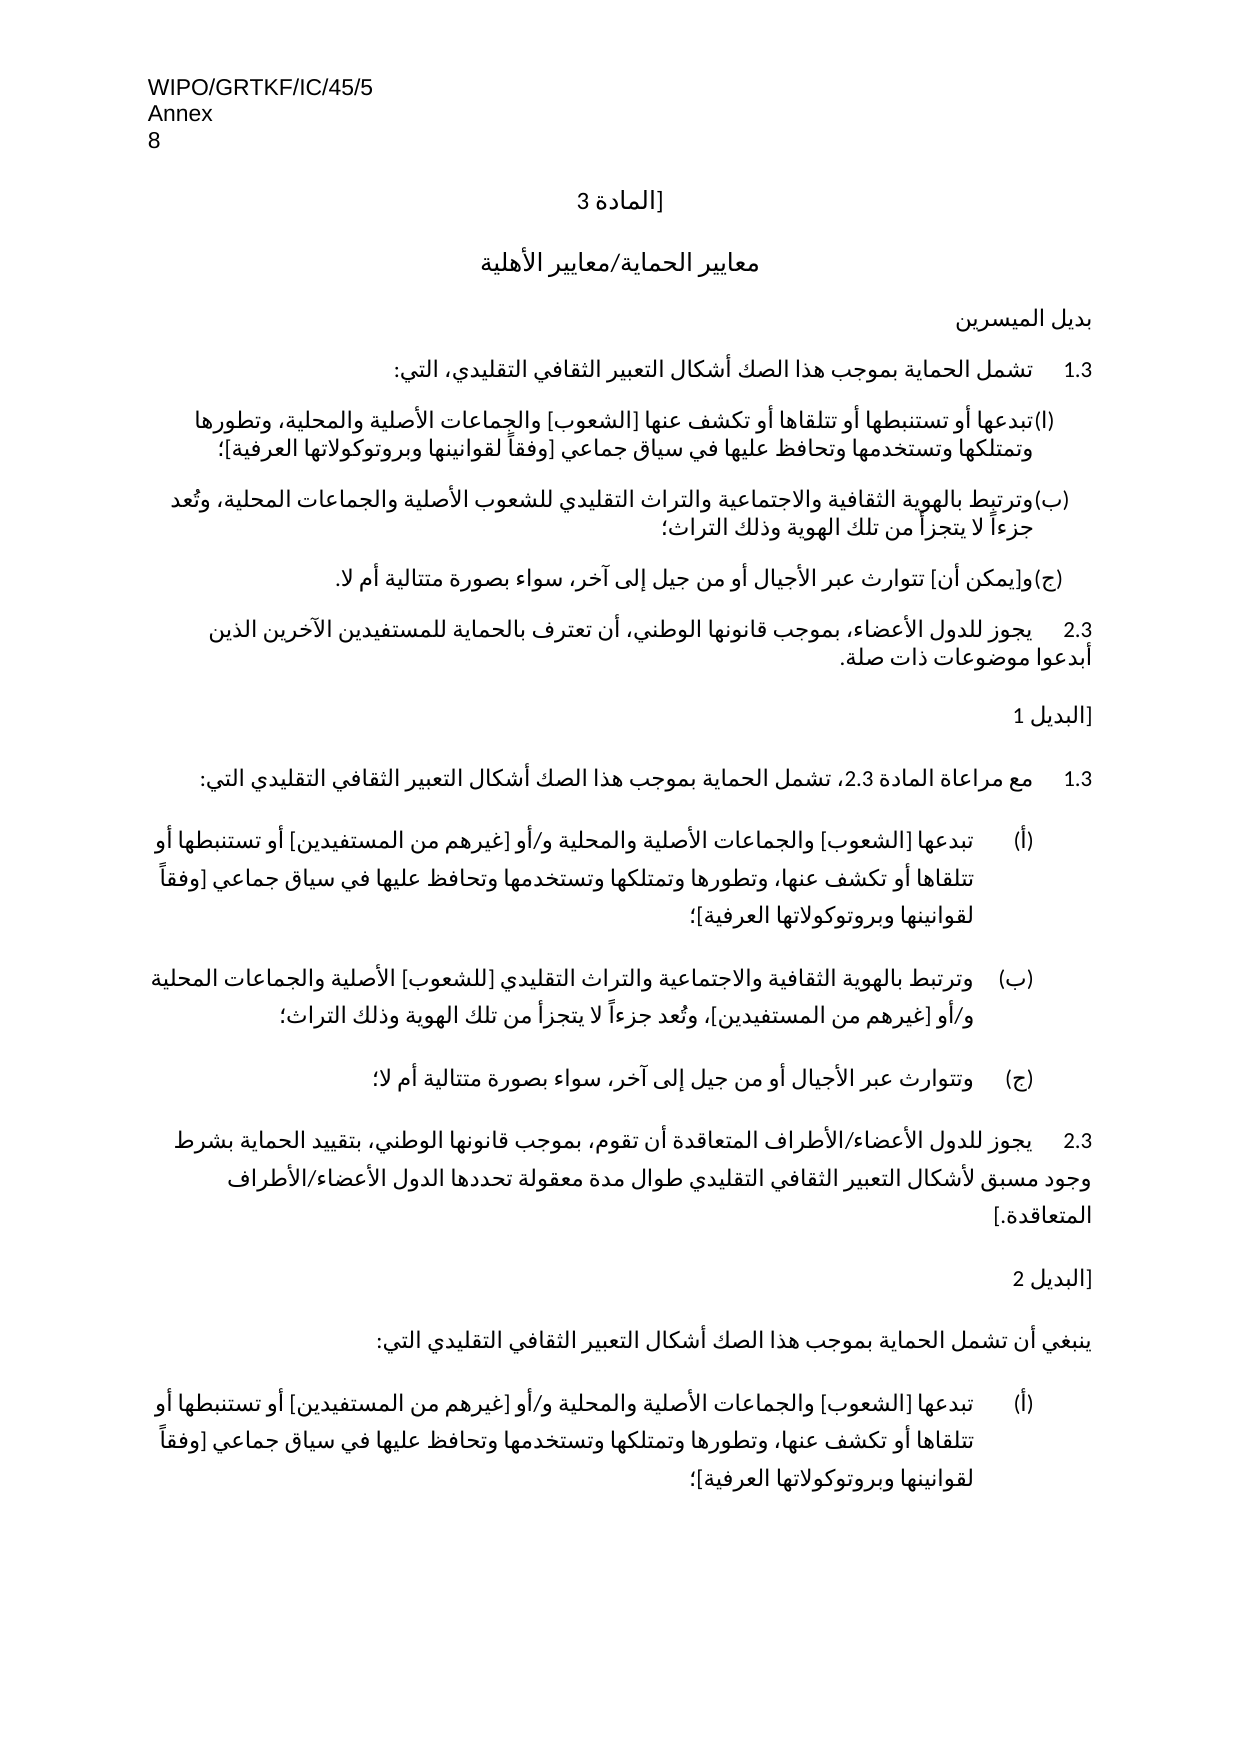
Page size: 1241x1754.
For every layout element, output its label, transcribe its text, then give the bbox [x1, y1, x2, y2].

text [البديل 2 [148, 1256, 1092, 1294]
text (أ) تبدعها [الشعوب] والجماعات الأصلية والمحلية و/أو [غيرهم من المستفيدين] أو تستنبطها أو تتلقاها أو تكشف عنها، وتطورها وتمتلكها وتستخدمها وتحافظ عليها في سياق جماعي [وفقاً لقوانينها وبروتوكولاتها العرفية]؛ [148, 819, 1033, 931]
text (ج) وتتوارث عبر الأجيال أو من جيل إلى آخر، سواء بصورة متتالية أم لا؛ [148, 1056, 1033, 1094]
text 1.3 تشمل الحماية بموجب هذا الصك أشكال التعبير الثقافي التقليدي، التي: [148, 355, 1092, 383]
text 2.3 يجوز للدول الأعضاء، بموجب قانونها الوطني، أن تعترف بالحماية للمستفيدين الآخرين الذين أبدعوا موضوعات ذات صلة. [148, 615, 1092, 671]
list تبدعها أو تستنبطها أو تتلقاها أو تكشف عنها [الشعوب] والجماعات الأصلية والمحلية، وتطورها وتمتلكها وتستخدمها وتحافظ عليها في سياق جماعي [وفقاً لقوانينها وبروتوكولاتها العرفية]؛ [148, 406, 1034, 462]
text معايير الحماية/معايير الأهلية [148, 242, 1092, 279]
text [المادة 3 [148, 179, 1092, 217]
text ينبغي أن تشمل الحماية بموجب هذا الصك أشكال التعبير الثقافي التقليدي التي: [148, 1319, 1092, 1356]
text (أ) تبدعها [الشعوب] والجماعات الأصلية والمحلية و/أو [غيرهم من المستفيدين] أو تستنبطها أو تتلقاها أو تكشف عنها، وتطورها وتمتلكها وتستخدمها وتحافظ عليها في سياق جماعي [وفقاً لقوانينها وبروتوكولاتها العرفية]؛ [148, 1381, 1033, 1494]
text 2.3 يجوز للدول الأعضاء/الأطراف المتعاقدة أن تقوم، بموجب قانونها الوطني، بتقييد الحماية بشرط وجود مسبق لأشكال التعبير الثقافي التقليدي طوال مدة معقولة تحددها الدول الأعضاء/الأطراف المتعاقدة.] [148, 1119, 1092, 1231]
text (ب) وترتبط بالهوية الثقافية والاجتماعية والتراث التقليدي [للشعوب] الأصلية والجماعات المحلية و/أو [غيرهم من المستفيدين]، وتُعد جزءاً لا يتجزأ من تلك الهوية وذلك التراث؛ [148, 956, 1033, 1031]
text بديل الميسرين [148, 304, 1092, 332]
text [البديل 1 [148, 694, 1092, 731]
list و[يمكن أن] تتوارث عبر الأجيال أو من جيل إلى آخر، سواء بصورة متتالية أم لا. [148, 564, 1034, 592]
text 1.3 مع مراعاة المادة 2.3، تشمل الحماية بموجب هذا الصك أشكال التعبير الثقافي التقليدي التي: [148, 756, 1092, 794]
list وترتبط بالهوية الثقافية والاجتماعية والتراث التقليدي للشعوب الأصلية والجماعات المحلية، وتُعد جزءاً لا يتجزأ من تلك الهوية وذلك التراث؛ [148, 485, 1034, 541]
